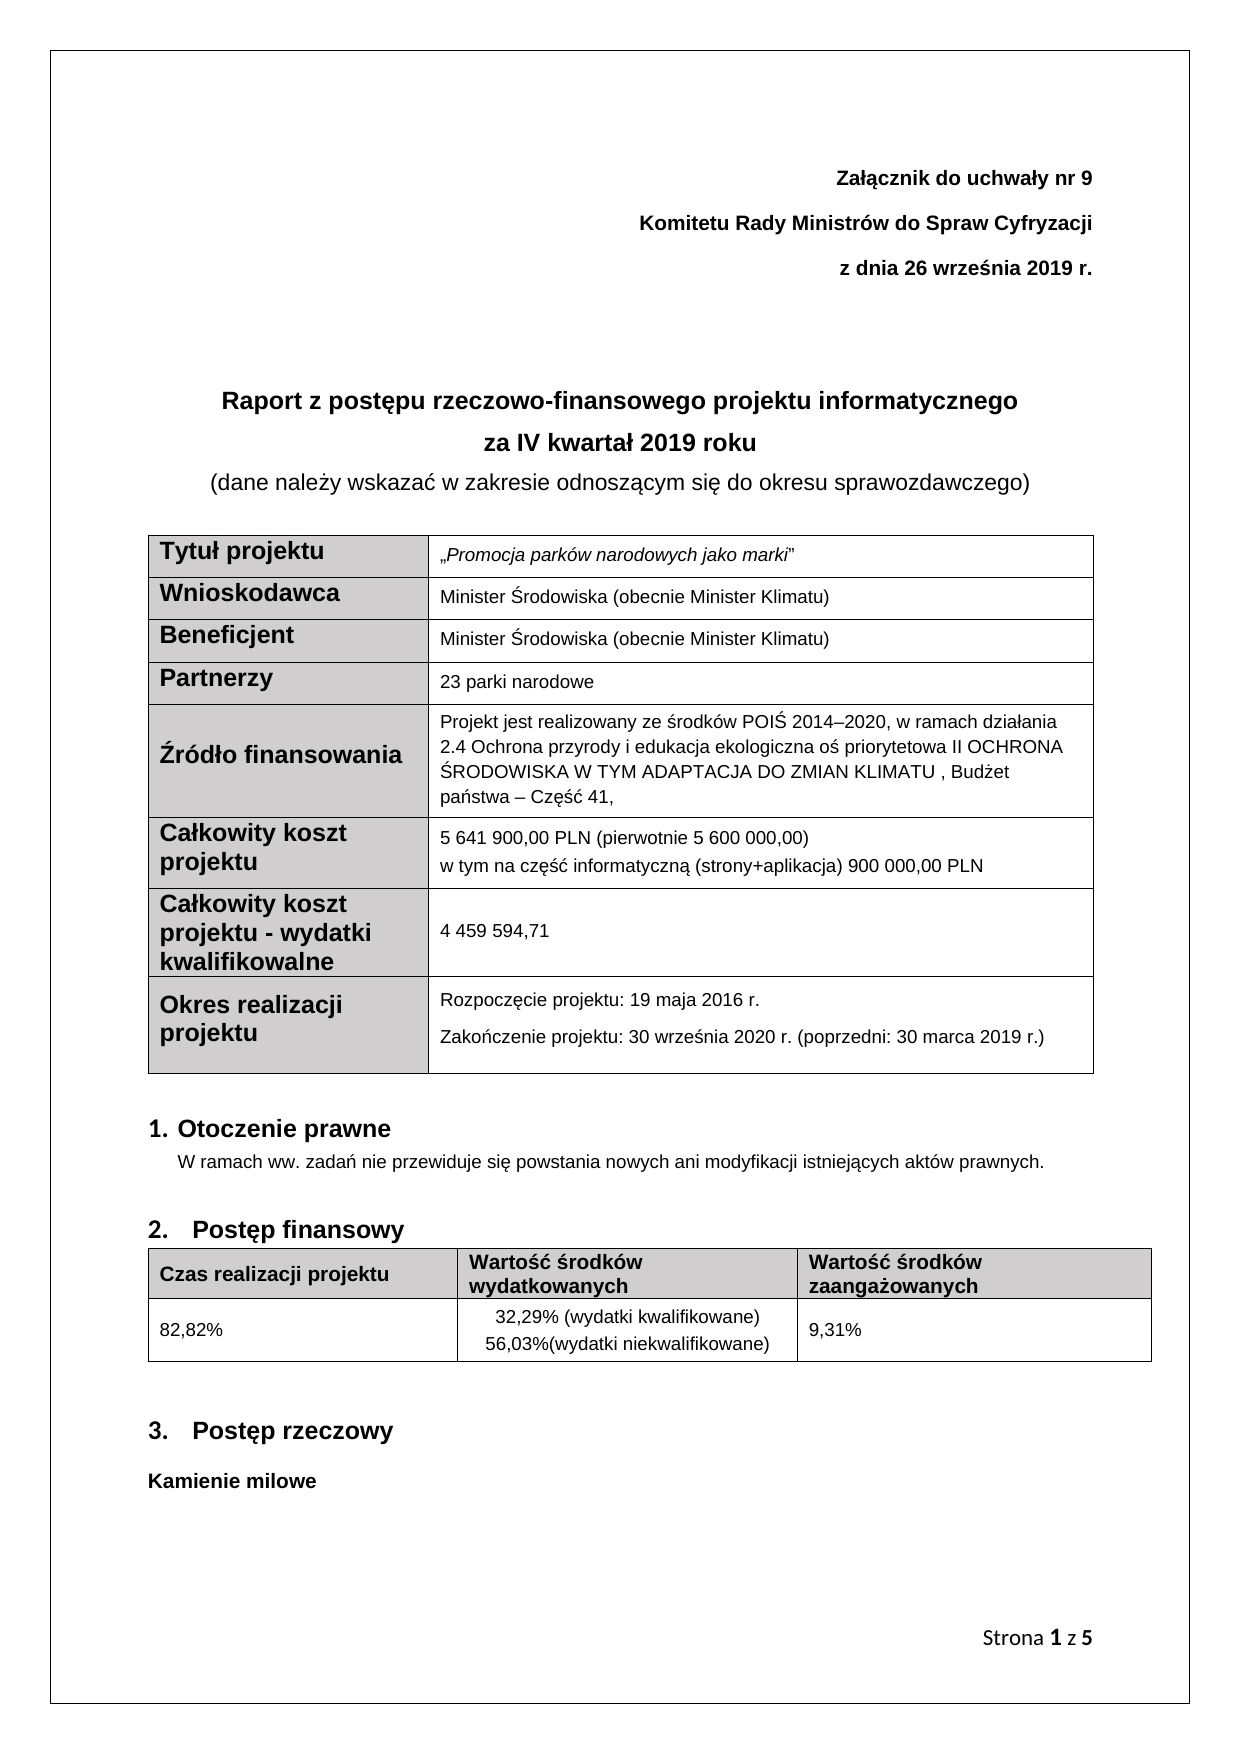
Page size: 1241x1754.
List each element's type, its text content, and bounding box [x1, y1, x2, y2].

text (dane należy wskazać w zakresie odnoszącym się do okresu sprawozdawczego) [148, 469, 1093, 495]
subtitle Raport z postępu rzeczowo-finansowego projektu informatycznego [148, 386, 1093, 415]
table_cell 9,31% [798, 1299, 1151, 1361]
text Kamienie milowe [148, 1469, 1093, 1493]
text z dnia 26 września 2019 r. [148, 255, 1093, 279]
table_cell Partnerzy [149, 663, 428, 704]
table_header Wartość środków wydatkowanych [458, 1249, 797, 1298]
table_cell 23 parki narodowe [429, 663, 1093, 704]
subtitle Postęp rzeczowy [148, 1413, 1093, 1446]
table_cell Minister Środowiska (obecnie Minister Klimatu) [429, 620, 1093, 662]
text Załącznik do uchwały nr 9 [148, 166, 1093, 190]
table_cell Całkowity koszt projektu [149, 818, 428, 888]
table_cell 4 459 594,71 [429, 889, 1093, 976]
subtitle W ramach ww. zadań nie przewiduje się powstania nowych ani modyfikacji istniejących aktów prawnych. [148, 1151, 1093, 1173]
subtitle Otoczenie prawne [148, 1111, 1063, 1144]
table_header Wartość środków zaangażowanych [798, 1249, 1151, 1298]
table_cell 82,82% [149, 1299, 457, 1361]
text Komitetu Rady Ministrów do Spraw Cyfryzacji [148, 211, 1093, 235]
table_header „Promocja parków narodowych jako marki” [429, 536, 1093, 577]
table_cell Źródło finansowania [149, 705, 428, 817]
table_cell Rozpoczęcie projektu: 19 maja 2016 r. Zakończenie projektu: 30 września 2020 r. (poprzedni: 30 marca 2019 r.) [429, 977, 1093, 1073]
table_cell 32,29% (wydatki kwalifikowane) 56,03%(wydatki niekwalifikowane) [458, 1299, 797, 1361]
table_cell Minister Środowiska (obecnie Minister Klimatu) [429, 578, 1093, 619]
table_cell Całkowity koszt projektu - wydatki kwalifikowalne [149, 889, 428, 976]
table_header Tytuł projektu [149, 536, 428, 577]
table_cell Wnioskodawca [149, 578, 428, 619]
table_cell Okres realizacji projektu [149, 977, 428, 1073]
table_cell Projekt jest realizowany ze środków POIŚ 2014–2020, w ramach działania 2.4 Ochrona przyrody i edukacja ekologiczna oś priorytetowa II OCHRONA ŚRODOWISKA W TYM ADAPTACJA DO ZMIAN KLIMATU , Budżet państwa – Część 41, [429, 705, 1093, 817]
subtitle Postęp finansowy [148, 1212, 1093, 1246]
subtitle za IV kwartał 2019 roku [148, 427, 1093, 456]
table_cell Beneficjent [149, 620, 428, 662]
table_header Czas realizacji projektu [149, 1249, 457, 1298]
table_cell 5 641 900,00 PLN (pierwotnie 5 600 000,00) w tym na część informatyczną (strony+aplikacja) 900 000,00 PLN [429, 818, 1093, 888]
